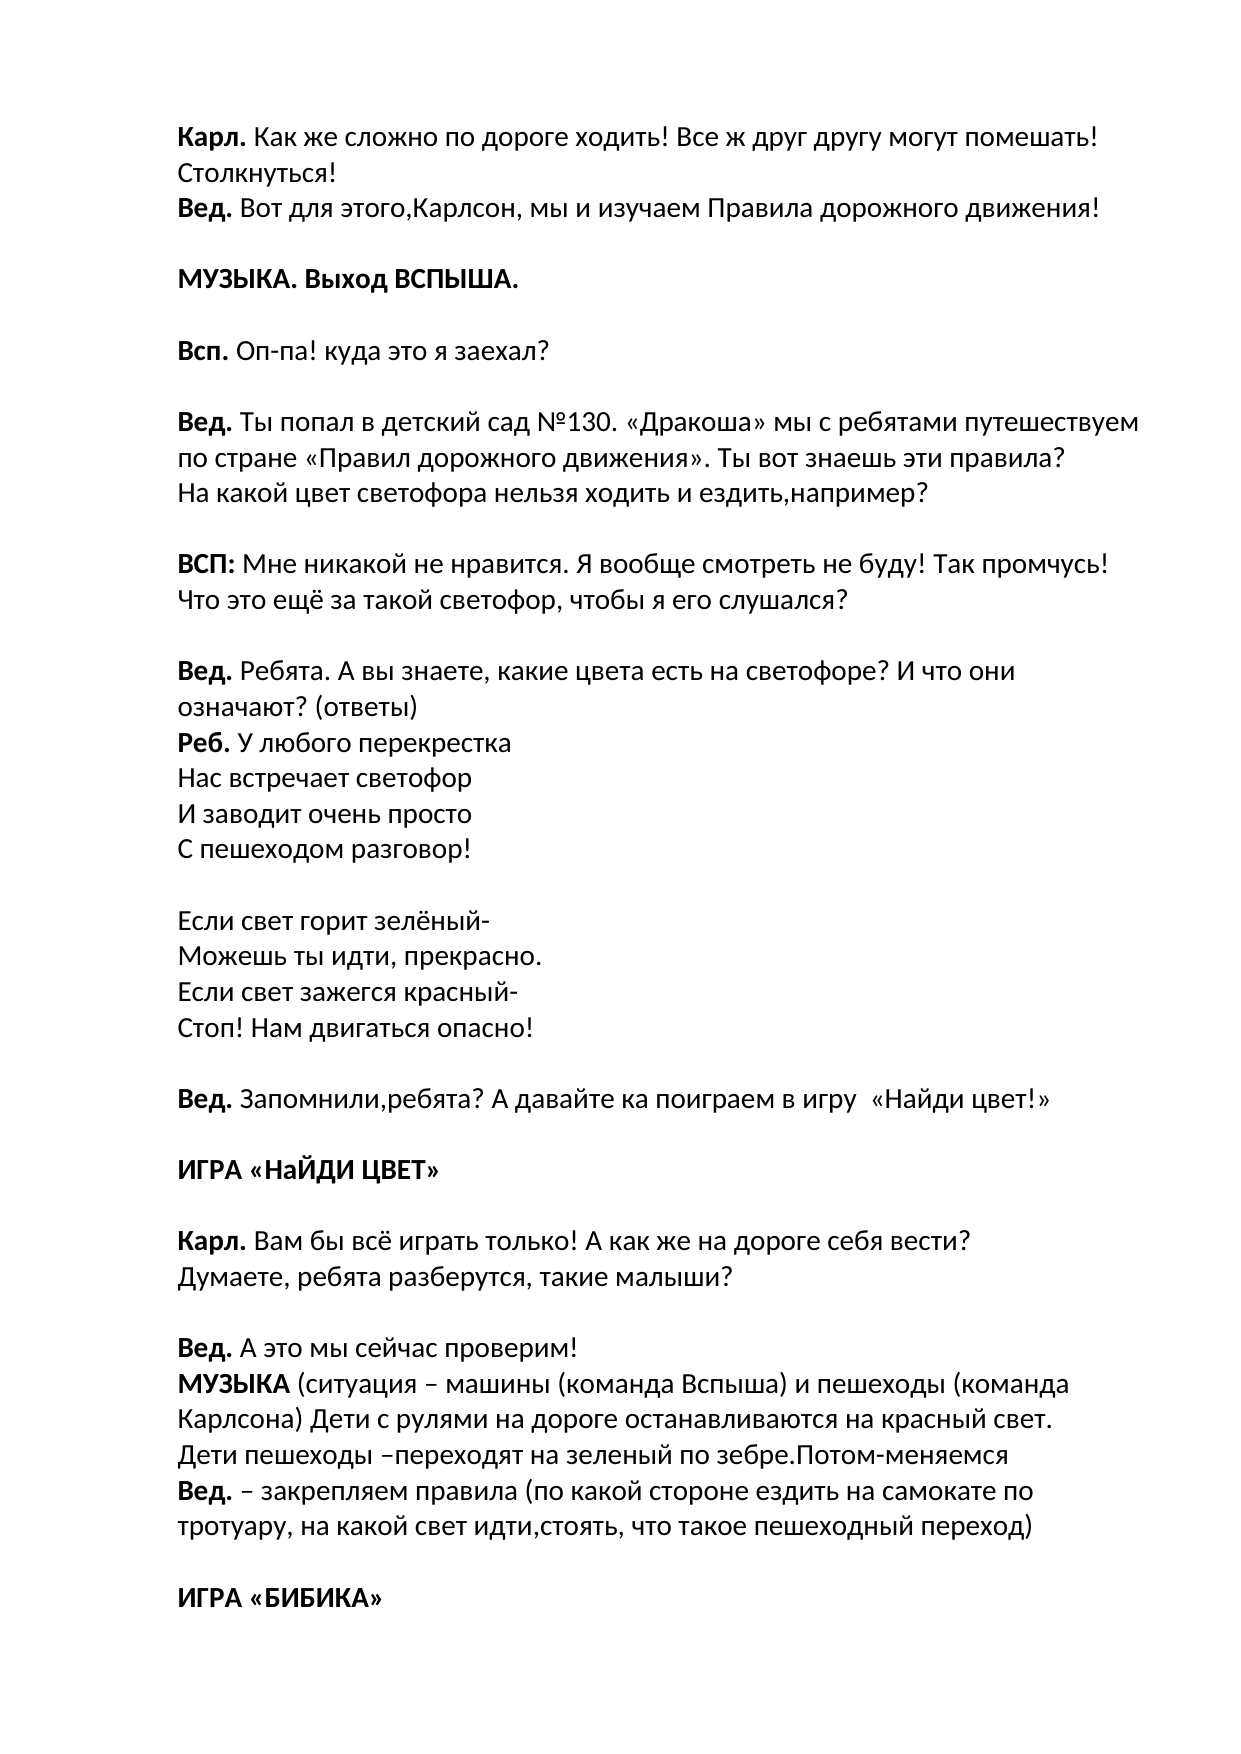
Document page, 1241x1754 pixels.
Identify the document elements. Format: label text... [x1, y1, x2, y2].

text Если свет горит зелёный- [177, 902, 1152, 937]
text ИГРА «НаЙДИ ЦВЕТ» [177, 1151, 1152, 1187]
text Вед. Ты попал в детский сад №130. «Дракоша» мы с ребятами путешествуем по стране «Правил дорожного движения». Ты вот знаешь эти правила? [177, 403, 1152, 474]
text Карл. Как же сложно по дороге ходить! Все ж друг другу могут помешать! Столкнуться! [177, 118, 1152, 189]
text Стоп! Нам двигаться опасно! [177, 1009, 1152, 1044]
text И заводит очень просто [177, 795, 1152, 831]
text Карл. Вам бы всё играть только! А как же на дороге себя вести? [177, 1222, 1152, 1258]
text Вед. Ребята. А вы знаете, какие цвета есть на светофоре? И что они означают? (ответы) [177, 652, 1152, 724]
text Нас встречает светофор [177, 759, 1152, 795]
text Вед. А это мы сейчас проверим! [177, 1329, 1152, 1365]
text Дети пешеходы –переходят на зеленый по зебре.Потом-меняемся [177, 1436, 1152, 1472]
text С пешеходом разговор! [177, 831, 1152, 866]
text Если свет зажегся красный- [177, 973, 1152, 1009]
text ИГРА «БИБИКА» [177, 1579, 1152, 1614]
text ВСП: Мне никакой не нравится. Я вообще смотреть не буду! Так промчусь! [177, 546, 1152, 581]
text Думаете, ребята разберутся, такие малыши? [177, 1258, 1152, 1294]
text МУЗЫКА. Выход ВСПЫША. [177, 261, 1152, 296]
text Вед. – закрепляем правила (по какой стороне ездить на самокате по тротуару, на какой свет идти,стоять, что такое пешеходный переход) [177, 1472, 1152, 1543]
text Вед. Вот для этого,Карлсон, мы и изучаем Правила дорожного движения! [177, 189, 1152, 225]
text Можешь ты идти, прекрасно. [177, 937, 1152, 973]
text Вед. Запомнили,ребята? А давайте ка поиграем в игру «Найди цвет!» [177, 1080, 1152, 1116]
text Всп. Оп-па! куда это я заехал? [177, 332, 1152, 367]
text Реб. У любого перекрестка [177, 724, 1152, 759]
text На какой цвет светофора нельзя ходить и ездить,например? [177, 474, 1152, 510]
text Что это ещё за такой светофор, чтобы я его слушался? [177, 581, 1152, 617]
text МУЗЫКА (ситуация – машины (команда Вспыша) и пешеходы (команда Карлсона) Дети с рулями на дороге останавливаются на красный свет. [177, 1365, 1152, 1436]
